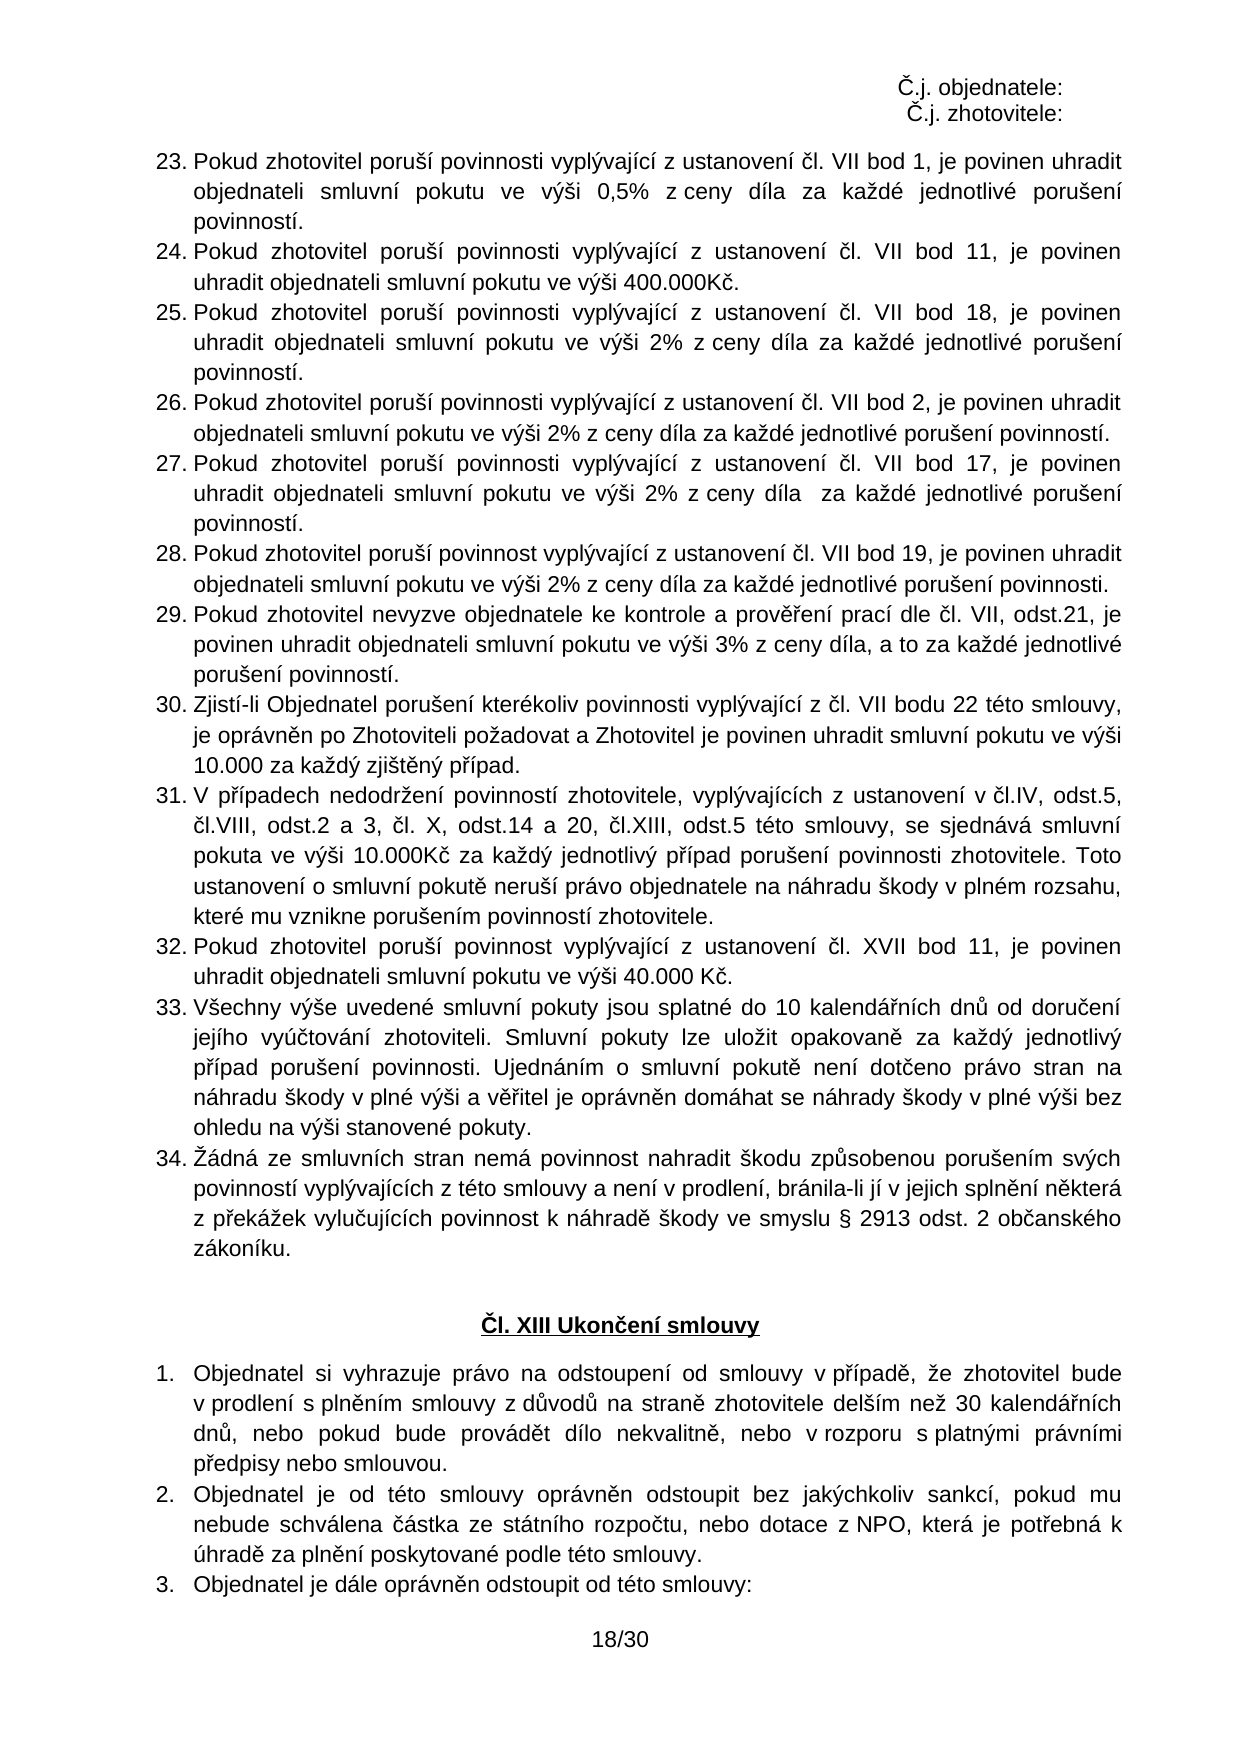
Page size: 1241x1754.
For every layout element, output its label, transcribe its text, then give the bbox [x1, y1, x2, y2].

list Objednatel je dále oprávněn odstoupit od této smlouvy: [156, 1571, 1122, 1597]
list Pokud zhotovitel poruší povinnosti vyplývající z ustanovení čl. VII bod 2, je povinen uhradit objednateli smluvní pokutu ve výši 2% z ceny díla za každé jednotlivé porušení povinností. [156, 389, 1122, 446]
list Pokud zhotovitel poruší povinnosti vyplývající z ustanovení čl. VII bod 17, je povinen uhradit objednateli smluvní pokutu ve výši 2% z ceny díla za každé jednotlivé porušení povinností. [156, 450, 1122, 536]
list Pokud zhotovitel poruší povinnost vyplývající z ustanovení čl. XVII bod 11, je povinen uhradit objednateli smluvní pokutu ve výši 40.000 Kč. [156, 933, 1122, 989]
text Čl. XIII Ukončení smlouvy [118, 1286, 1122, 1339]
list Pokud zhotovitel poruší povinnosti vyplývající z ustanovení čl. VII bod 1, je povinen uhradit objednateli smluvní pokutu ve výši 0,5% z ceny díla za každé jednotlivé porušení povinností. [156, 148, 1122, 234]
list Zjistí-li Objednatel porušení kterékoliv povinnosti vyplývající z čl. VII bodu 22 této smlouvy, je oprávněn po Zhotoviteli požadovat a Zhotovitel je povinen uhradit smluvní pokutu ve výši 10.000 za každý zjištěný případ. [156, 691, 1122, 778]
list Pokud zhotovitel poruší povinnosti vyplývající z ustanovení čl. VII bod 18, je povinen uhradit objednateli smluvní pokutu ve výši 2% z ceny díla za každé jednotlivé porušení povinností. [156, 299, 1122, 385]
list Objednatel si vyhrazuje právo na odstoupení od smlouvy v případě, že zhotovitel bude v prodlení s plněním smlouvy z důvodů na straně zhotovitele delším než 30 kalendářních dnů, nebo pokud bude provádět dílo nekvalitně, nebo v rozporu s platnými právními předpisy nebo smlouvou. [156, 1360, 1122, 1477]
list Všechny výše uvedené smluvní pokuty jsou splatné do 10 kalendářních dnů od doručení jejího vyúčtování zhotoviteli. Smluvní pokuty lze uložit opakovaně za každý jednotlivý případ porušení povinnosti. Ujednáním o smluvní pokutě není dotčeno právo stran na náhradu škody v plné výši a věřitel je oprávněn domáhat se náhrady škody v plné výši bez ohledu na výši stanovené pokuty. [156, 993, 1122, 1141]
list Pokud zhotovitel nevyzve objednatele ke kontrole a prověření prací dle čl. VII, odst.21, je povinen uhradit objednateli smluvní pokutu ve výši 3% z ceny díla, a to za každé jednotlivé porušení povinností. [156, 601, 1122, 687]
list Objednatel je od této smlouvy oprávněn odstoupit bez jakýchkoliv sankcí, pokud mu nebude schválena částka ze státního rozpočtu, nebo dotace z NPO, která je potřebná k úhradě za plnění poskytované podle této smlouvy. [156, 1481, 1122, 1567]
list Pokud zhotovitel poruší povinnosti vyplývající z ustanovení čl. VII bod 11, je povinen uhradit objednateli smluvní pokutu ve výši 400.000Kč. [156, 238, 1122, 295]
list Pokud zhotovitel poruší povinnost vyplývající z ustanovení čl. VII bod 19, je povinen uhradit objednateli smluvní pokutu ve výši 2% z ceny díla za každé jednotlivé porušení povinnosti. [156, 540, 1122, 597]
list Žádná ze smluvních stran nemá povinnost nahradit škodu způsobenou porušením svých povinností vyplývajících z této smlouvy a není v prodlení, bránila-li jí v jejich splnění některá z překážek vylučujících povinnost k náhradě škody ve smyslu § 2913 odst. 2 občanského zákoníku. [156, 1144, 1122, 1261]
list V případech nedodržení povinností zhotovitele, vyplývajících z ustanovení v čl.IV, odst.5, čl.VIII, odst.2 a 3, čl. X, odst.14 a 20, čl.XIII, odst.5 této smlouvy, se sjednává smluvní pokuta ve výši 10.000Kč za každý jednotlivý případ porušení povinnosti zhotovitele. Toto ustanovení o smluvní pokutě neruší právo objednatele na náhradu škody v plném rozsahu, které mu vznikne porušením povinností zhotovitele. [156, 782, 1122, 929]
